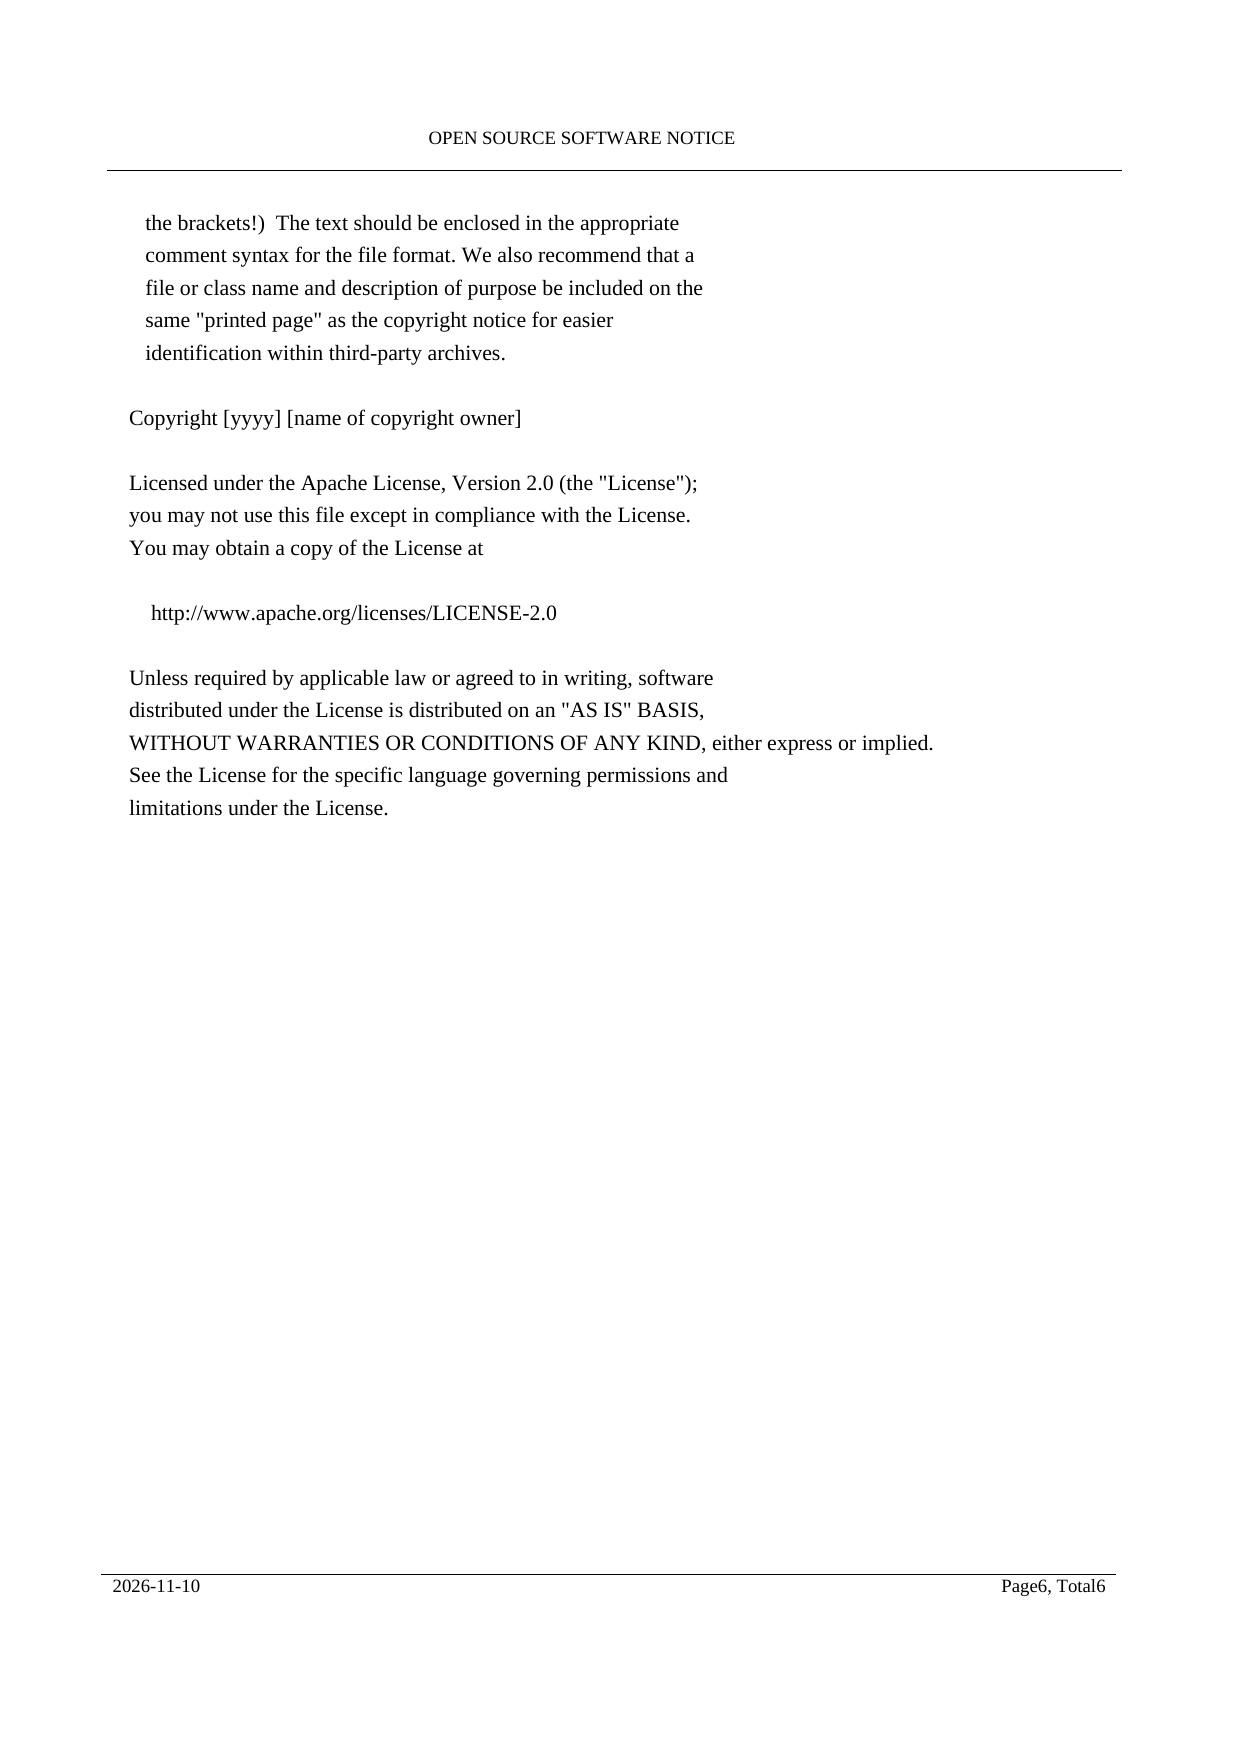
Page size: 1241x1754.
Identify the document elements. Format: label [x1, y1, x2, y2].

text [112, 206, 1128, 824]
